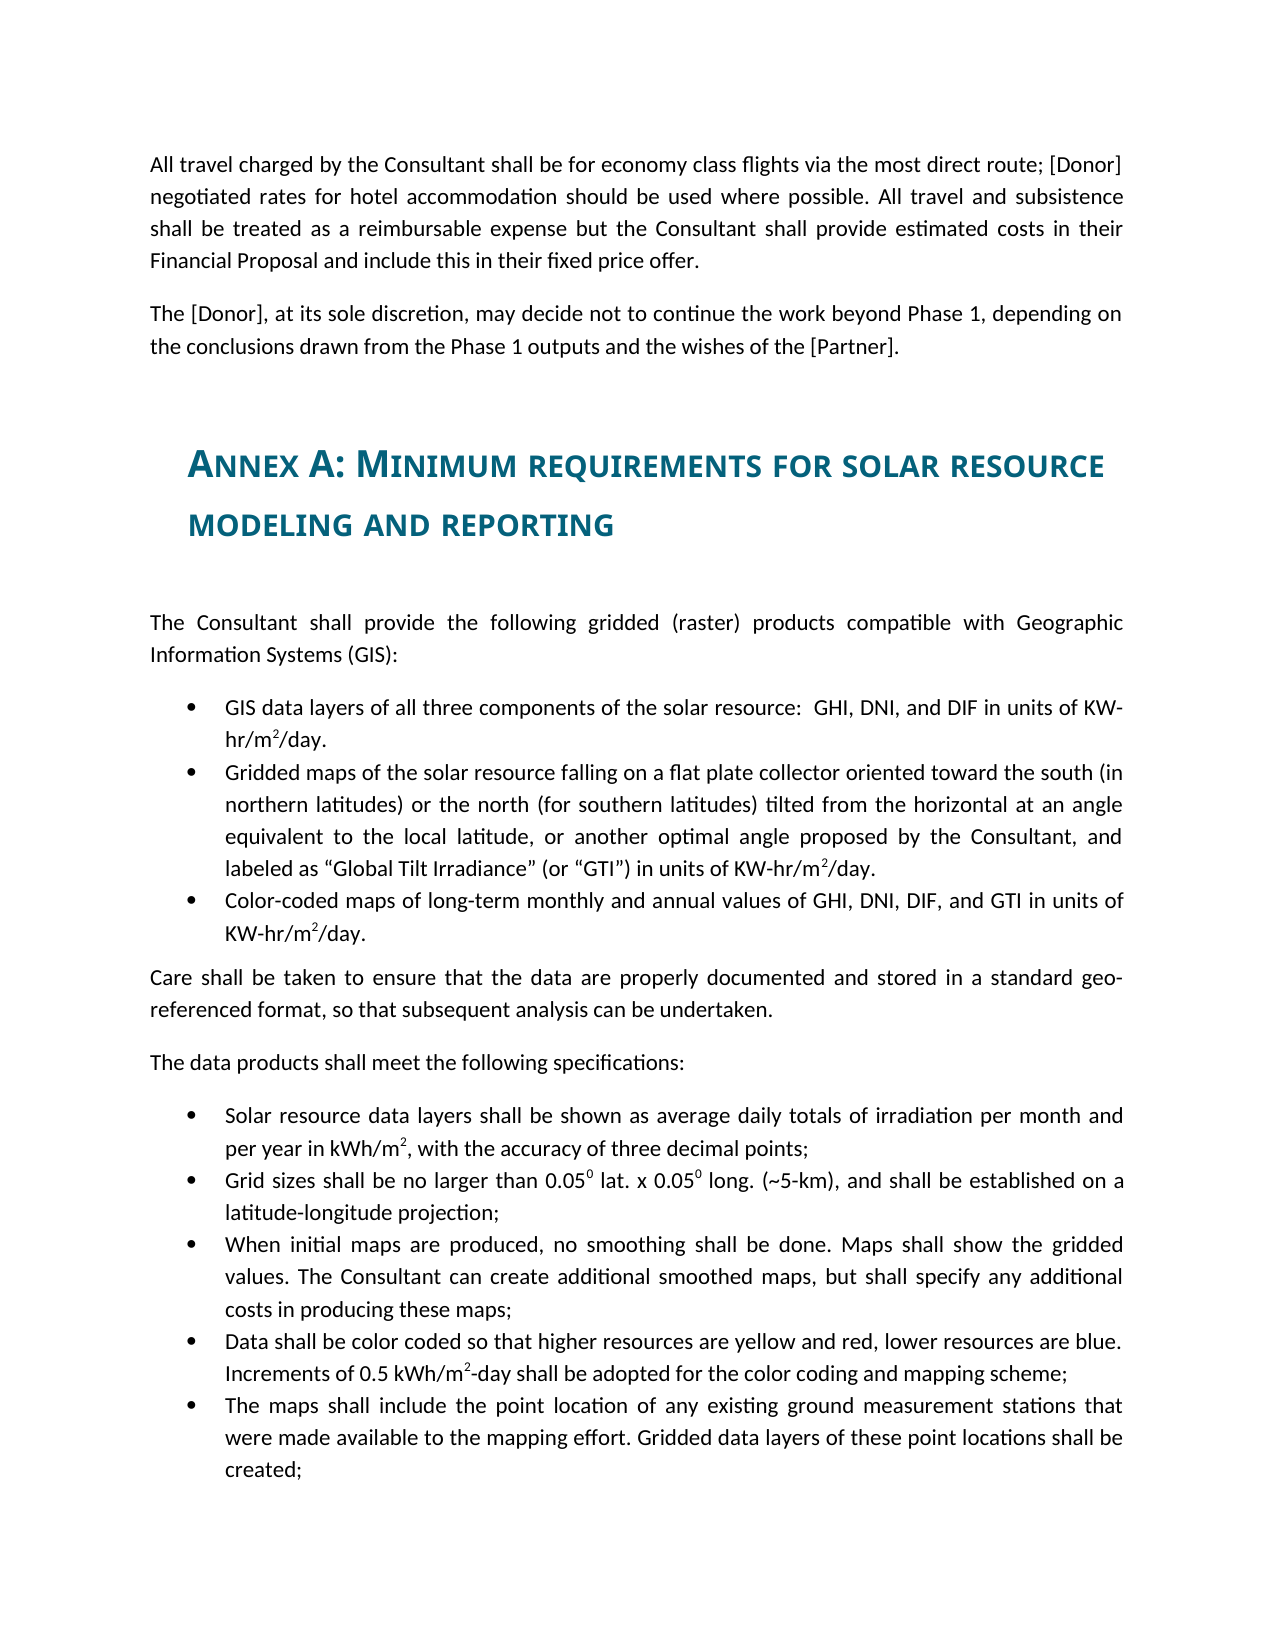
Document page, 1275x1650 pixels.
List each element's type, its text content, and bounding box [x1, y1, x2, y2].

list GIS data layers of all three components of the solar resource: GHI, DNI, and DIF in units of KW-hr/m2/day. [187, 693, 1125, 753]
text The data products shall meet the following specifications: [150, 1048, 1125, 1077]
text The Consultant shall provide the following gridded (raster) products compatible with Geographic Information Systems (GIS): [150, 608, 1125, 668]
list Color-coded maps of long-term monthly and annual values of GHI, DNI, DIF, and GTI in units of KW-hr/m2/day. [187, 886, 1125, 947]
list Solar resource data layers shall be shown as average daily totals of irradiation per month and per year in kWh/m2, with the accuracy of three decimal points; [187, 1102, 1125, 1162]
list Gridded maps of the solar resource falling on a flat plate collector oriented toward the south (in northern latitudes) or the north (for southern latitudes) tilted from the horizontal at an angle equivalent to the local latitude, or another optimal angle proposed by the Consultant, and labeled as “Global Tilt Irradiance” (or “GTI”) in units of KW-hr/m2/day. [187, 758, 1125, 882]
text Care shall be taken to ensure that the data are properly documented and stored in a standard geo-referenced format, so that subsequent analysis can be undertaken. [150, 963, 1125, 1023]
subtitle Annex A: Minimum requirements for solar resource modeling and reporting [187, 438, 1125, 547]
list Grid sizes shall be no larger than 0.050 lat. x 0.050 long. (~5-km), and shall be established on a latitude-longitude projection; [187, 1166, 1125, 1226]
list The maps shall include the point location of any existing ground measurement stations that were made available to the mapping effort. Gridded data layers of these point locations shall be created; [187, 1391, 1125, 1484]
text All travel charged by the Consultant shall be for economy class flights via the most direct route; [Donor] negotiated rates for hotel accommodation should be used where possible. All travel and subsistence shall be treated as a reimbursable expense but the Consultant shall provide estimated costs in their Financial Proposal and include this in their fixed price offer. [150, 150, 1125, 274]
list Data shall be color coded so that higher resources are yellow and red, lower resources are blue. Increments of 0.5 kWh/m2-day shall be adopted for the color coding and mapping scheme; [187, 1327, 1125, 1387]
list When initial maps are produced, no smoothing shall be done. Maps shall show the gridded values. The Consultant can create additional smoothed maps, but shall specify any additional costs in producing these maps; [187, 1230, 1125, 1323]
text The [Donor], at its sole discretion, may decide not to continue the work beyond Phase 1, depending on the conclusions drawn from the Phase 1 outputs and the wishes of the [Partner]. [150, 299, 1125, 360]
